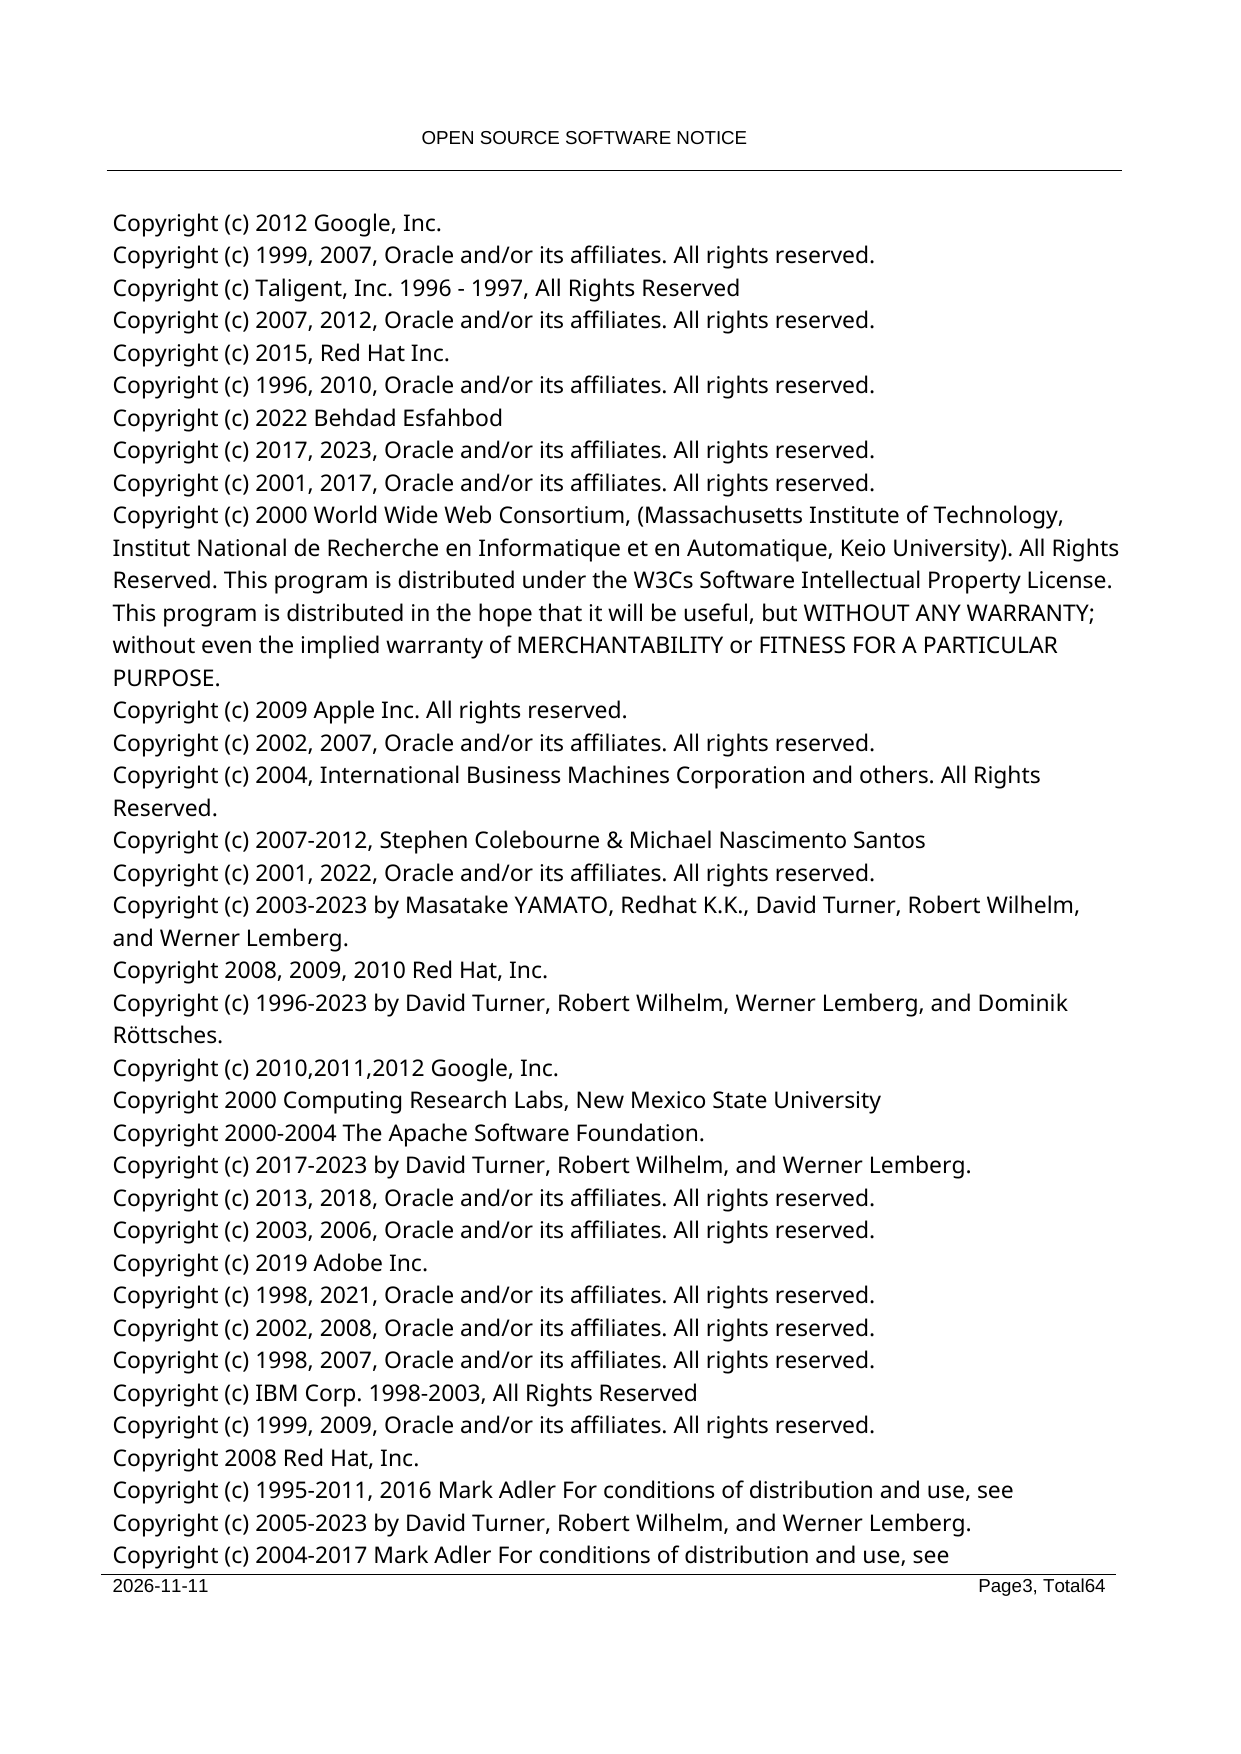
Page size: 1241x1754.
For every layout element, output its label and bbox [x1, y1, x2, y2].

text [112, 206, 1128, 1571]
